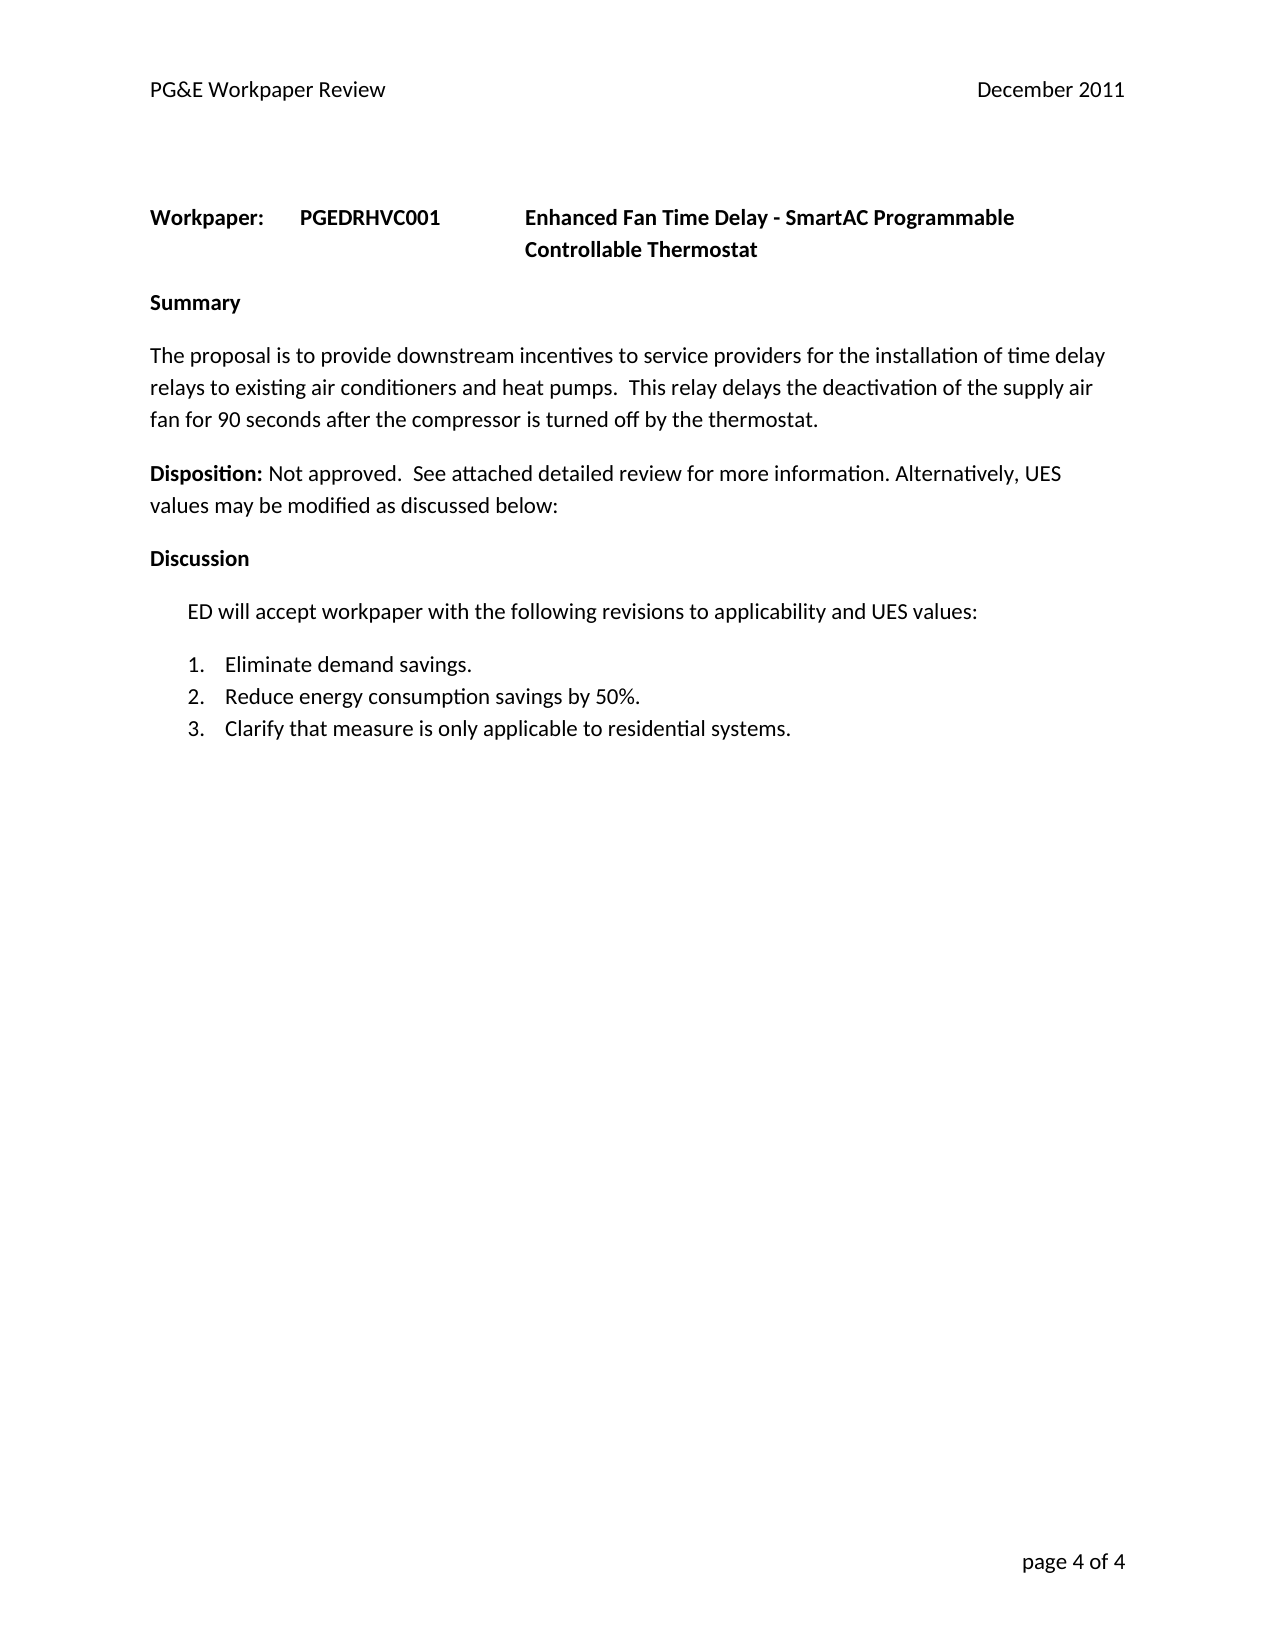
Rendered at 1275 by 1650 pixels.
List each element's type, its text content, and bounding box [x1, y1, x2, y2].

text Summary [150, 288, 1125, 316]
text Discussion [150, 544, 1125, 572]
list Eliminate demand savings. [187, 650, 1125, 678]
text Controllable Thermostat [150, 235, 1125, 263]
text ED will accept workpaper with the following revisions to applicability and UES values: [187, 597, 1125, 625]
list Reduce energy consumption savings by 50%. [187, 682, 1125, 710]
text Workpaper: PGEDRHVC001 Enhanced Fan Time Delay - SmartAC Programmable [150, 203, 1125, 231]
text Disposition: Not approved. See attached detailed review for more information. Alternatively, UES values may be modified as discussed below: [150, 459, 1125, 519]
list Clarify that measure is only applicable to residential systems. [187, 714, 1125, 742]
text The proposal is to provide downstream incentives to service providers for the installation of time delay relays to existing air conditioners and heat pumps. This relay delays the deactivation of the supply air fan for 90 seconds after the compressor is turned off by the thermostat. [150, 341, 1125, 434]
